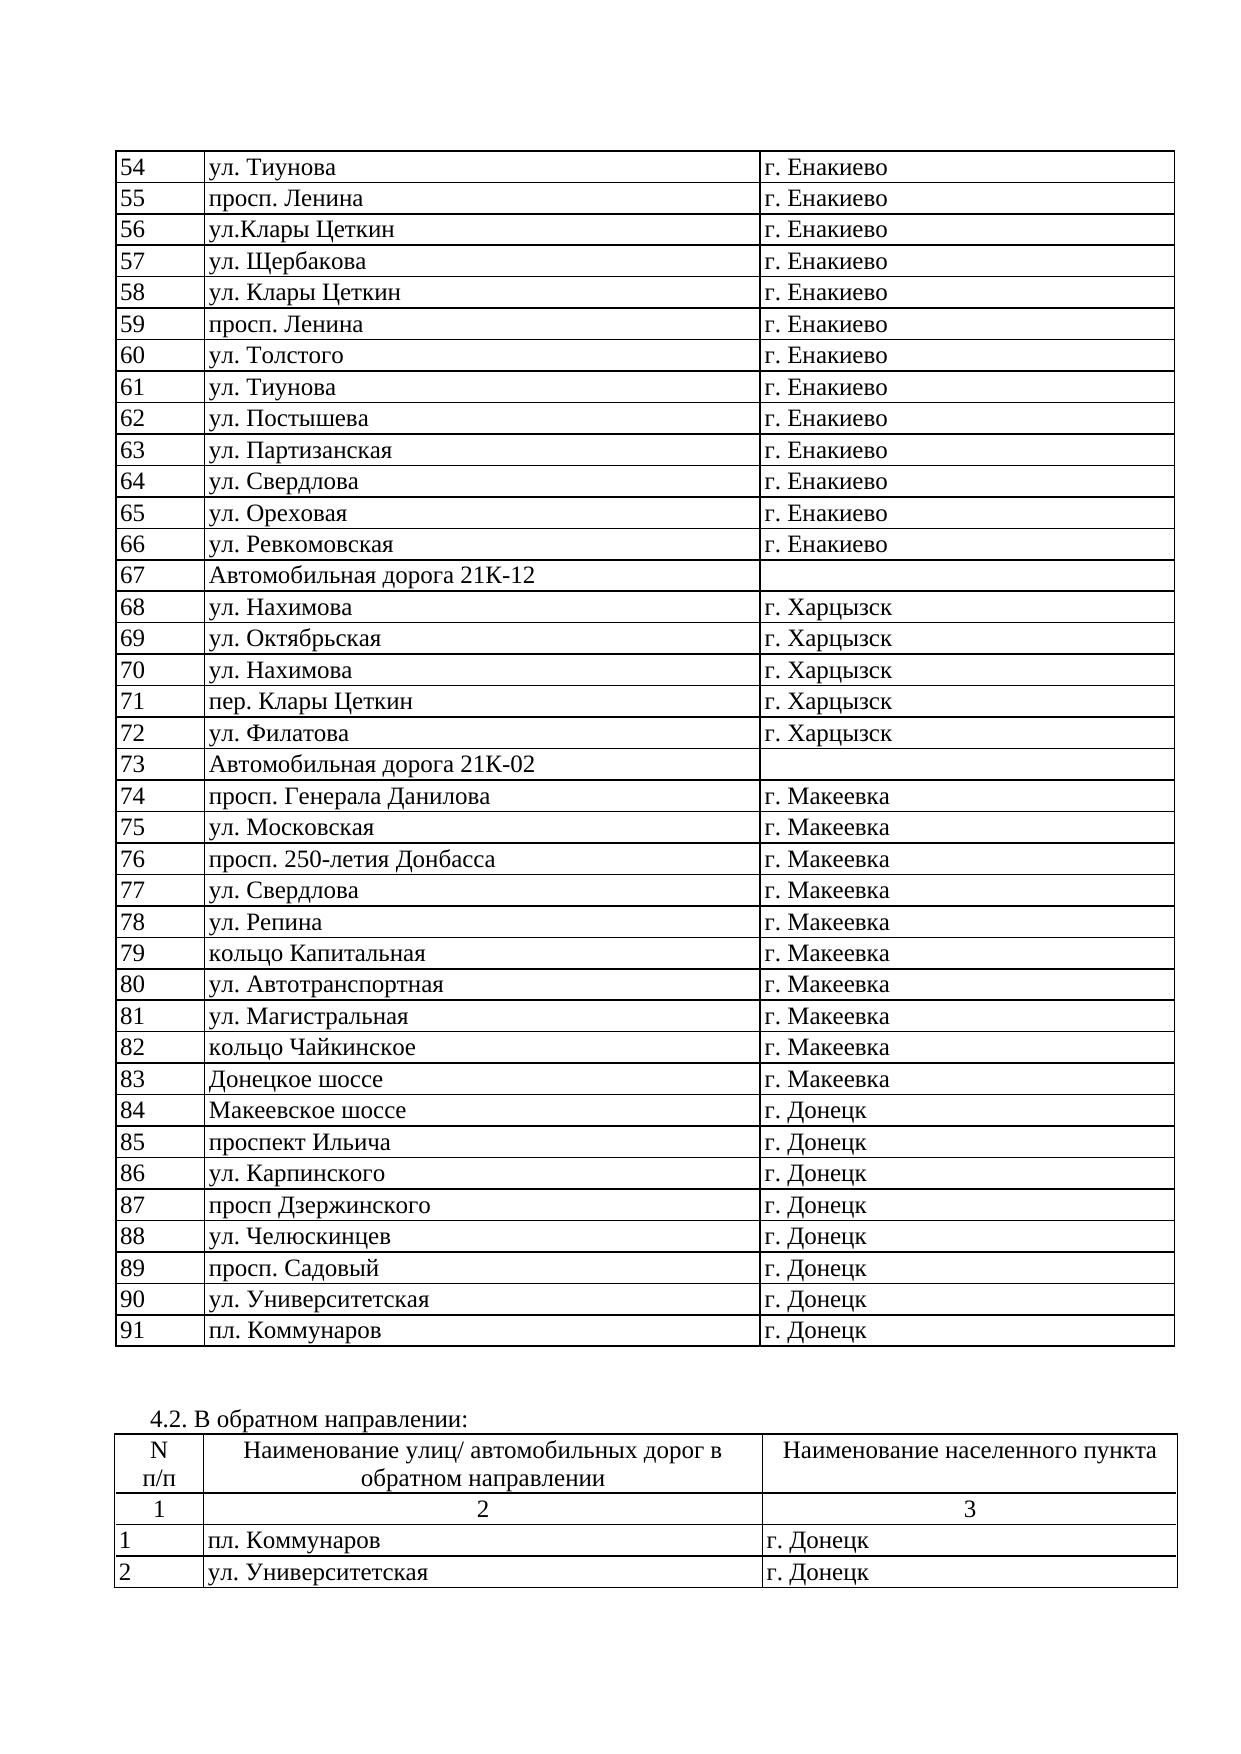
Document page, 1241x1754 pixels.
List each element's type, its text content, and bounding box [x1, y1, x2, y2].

table_cell 82 [117, 1032, 204, 1062]
table_cell ул. Московская [205, 812, 759, 842]
table_cell 60 [117, 340, 204, 370]
table_cell г. Енакиево [761, 309, 1174, 339]
table_cell 72 [117, 718, 204, 748]
table_cell г. Макеевка [761, 938, 1174, 968]
table_cell г. Донецк [763, 1555, 1177, 1587]
table_cell кольцо Чайкинское [205, 1032, 759, 1062]
table_cell ул. Университетская [204, 1557, 762, 1587]
table_cell г. Енакиево [761, 340, 1174, 370]
table_cell просп. Садовый [205, 1253, 759, 1282]
table_cell 89 [117, 1253, 204, 1282]
table_cell г. Макеевка [761, 812, 1174, 842]
table_cell Макеевское шоссе [205, 1095, 759, 1125]
table_cell г. Макеевка [761, 907, 1174, 936]
table_cell ул. Толстого [205, 340, 759, 370]
table_cell г. Донецк [761, 1221, 1174, 1251]
table_cell проспект Ильича [205, 1127, 759, 1157]
table_cell ул. Ревкомовская [205, 529, 759, 559]
table_cell ул. Университетская [205, 1284, 759, 1314]
table_cell 84 [117, 1095, 204, 1125]
table_cell ул. Свердлова [205, 875, 759, 905]
table_cell г. Макеевка [761, 781, 1174, 811]
table_cell 61 [117, 372, 204, 402]
table_cell г. Енакиево [761, 215, 1174, 244]
table_cell г. Макеевка [761, 844, 1174, 873]
table_cell г. Макеевка [761, 970, 1174, 999]
table_cell 79 [117, 938, 204, 968]
table_cell ул. Филатова [205, 718, 759, 748]
text 4.2. В обратном направлении: [150, 1404, 1090, 1433]
table_cell 58 [117, 277, 204, 307]
table_cell 73 [117, 749, 204, 779]
table_cell ул. Тиунова [205, 152, 759, 181]
table_cell просп. Ленина [205, 309, 759, 339]
table_cell 86 [117, 1158, 204, 1188]
table_cell просп Дзержинского [205, 1190, 759, 1219]
table_cell г. Енакиево [761, 529, 1174, 559]
table_cell г. Енакиево [761, 372, 1174, 402]
table_cell г. Енакиево [761, 152, 1174, 181]
table_cell ул. Автотранспортная [205, 970, 759, 999]
table_cell Автомобильная дорога 21К-12 [205, 561, 759, 590]
table_cell ул. Нахимова [205, 655, 759, 685]
table_cell пер. Клары Цеткин [205, 686, 759, 716]
table_cell 78 [117, 907, 204, 936]
table_cell пл. Коммунаров [205, 1316, 759, 1345]
table_cell г. Харцызск [761, 623, 1174, 653]
table_cell ул. Магистральная [205, 1001, 759, 1031]
table_cell г. Донецк [761, 1190, 1174, 1219]
table_cell 1 [115, 1493, 203, 1524]
table_cell г. Донецк [761, 1127, 1174, 1157]
table_cell ул. Карпинского [205, 1158, 759, 1188]
table_cell 88 [117, 1221, 204, 1251]
table_cell 83 [117, 1064, 204, 1094]
table_cell г. Енакиево [761, 466, 1174, 496]
table_header Наименование населенного пункта [763, 1435, 1177, 1492]
table_cell г. Енакиево [761, 277, 1174, 307]
table_cell 55 [117, 183, 204, 213]
table_cell г. Харцызск [761, 686, 1174, 716]
table_cell 90 [117, 1284, 204, 1314]
table_cell 81 [117, 1001, 204, 1031]
table_cell ул. Свердлова [205, 466, 759, 496]
table_cell 71 [117, 686, 204, 716]
table_cell 74 [117, 781, 204, 811]
table_cell 65 [117, 498, 204, 527]
table_cell 75 [117, 812, 204, 842]
table_cell ул.Клары Цеткин [205, 215, 759, 244]
table_cell ул. Клары Цеткин [205, 277, 759, 307]
table_cell г. Донецк [761, 1253, 1174, 1282]
table_cell ул. Тиунова [205, 372, 759, 402]
table_cell г. Макеевка [761, 1001, 1174, 1031]
table_cell г. Енакиево [761, 246, 1174, 276]
table_cell 87 [117, 1190, 204, 1219]
table_cell 54 [117, 152, 204, 181]
table_cell ул. Щербакова [205, 246, 759, 276]
table_cell 80 [117, 970, 204, 999]
table_cell 1 [115, 1525, 203, 1555]
table_cell 69 [117, 623, 204, 653]
table_cell 63 [117, 435, 204, 464]
table_cell 85 [117, 1127, 204, 1157]
table_header Наименование улиц/ автомобильных дорог в обратном направлении [204, 1435, 762, 1492]
table_cell г. Макеевка [761, 1032, 1174, 1062]
table_cell Донецкое шоссе [205, 1064, 759, 1094]
table_cell ул. Партизанская [205, 435, 759, 464]
table_cell ул. Репина [205, 907, 759, 936]
table_cell кольцо Капитальная [205, 938, 759, 968]
table_cell 76 [117, 844, 204, 873]
table_cell просп. 250-летия Донбасса [205, 844, 759, 873]
table_cell г. Макеевка [761, 875, 1174, 905]
table_cell ул. Челюскинцев [205, 1221, 759, 1251]
table_cell 3 [763, 1492, 1177, 1524]
table_cell г. Енакиево [761, 435, 1174, 464]
table_cell ул. Нахимова [205, 592, 759, 622]
table_cell г. Донецк [763, 1524, 1177, 1555]
table_cell г. Донецк [761, 1284, 1174, 1314]
table_cell 64 [117, 466, 204, 496]
table_cell 2 [204, 1494, 762, 1524]
table_cell г. Енакиево [761, 498, 1174, 527]
table_cell г. Харцызск [761, 718, 1174, 748]
table_cell 57 [117, 246, 204, 276]
table_cell г. Енакиево [761, 183, 1174, 213]
table_cell [761, 749, 1174, 779]
table_cell ул. Постышева [205, 403, 759, 433]
table_cell 91 [117, 1316, 204, 1345]
table_cell 70 [117, 655, 204, 685]
table_cell г. Донецк [761, 1158, 1174, 1188]
table_cell 66 [117, 529, 204, 559]
table_cell 62 [117, 403, 204, 433]
table_cell г. Харцызск [761, 592, 1174, 622]
table_cell [761, 561, 1174, 590]
table_cell просп. Ленина [205, 183, 759, 213]
table_cell 68 [117, 592, 204, 622]
table_cell г. Енакиево [761, 403, 1174, 433]
table_cell г. Донецк [761, 1316, 1174, 1345]
table_cell ул. Ореховая [205, 498, 759, 527]
table_cell 56 [117, 215, 204, 244]
table_cell г. Харцызск [761, 655, 1174, 685]
table_header N п/п [115, 1435, 203, 1492]
table_cell 67 [117, 561, 204, 590]
table_cell ул. Октябрьская [205, 623, 759, 653]
table_cell 77 [117, 875, 204, 905]
table_cell Автомобильная дорога 21К-02 [205, 749, 759, 779]
table_cell 2 [115, 1556, 203, 1587]
table_cell 59 [117, 309, 204, 339]
table_cell г. Донецк [761, 1095, 1174, 1125]
table_cell пл. Коммунаров [204, 1525, 762, 1555]
table_cell г. Макеевка [761, 1064, 1174, 1094]
table_cell просп. Генерала Данилова [205, 781, 759, 811]
